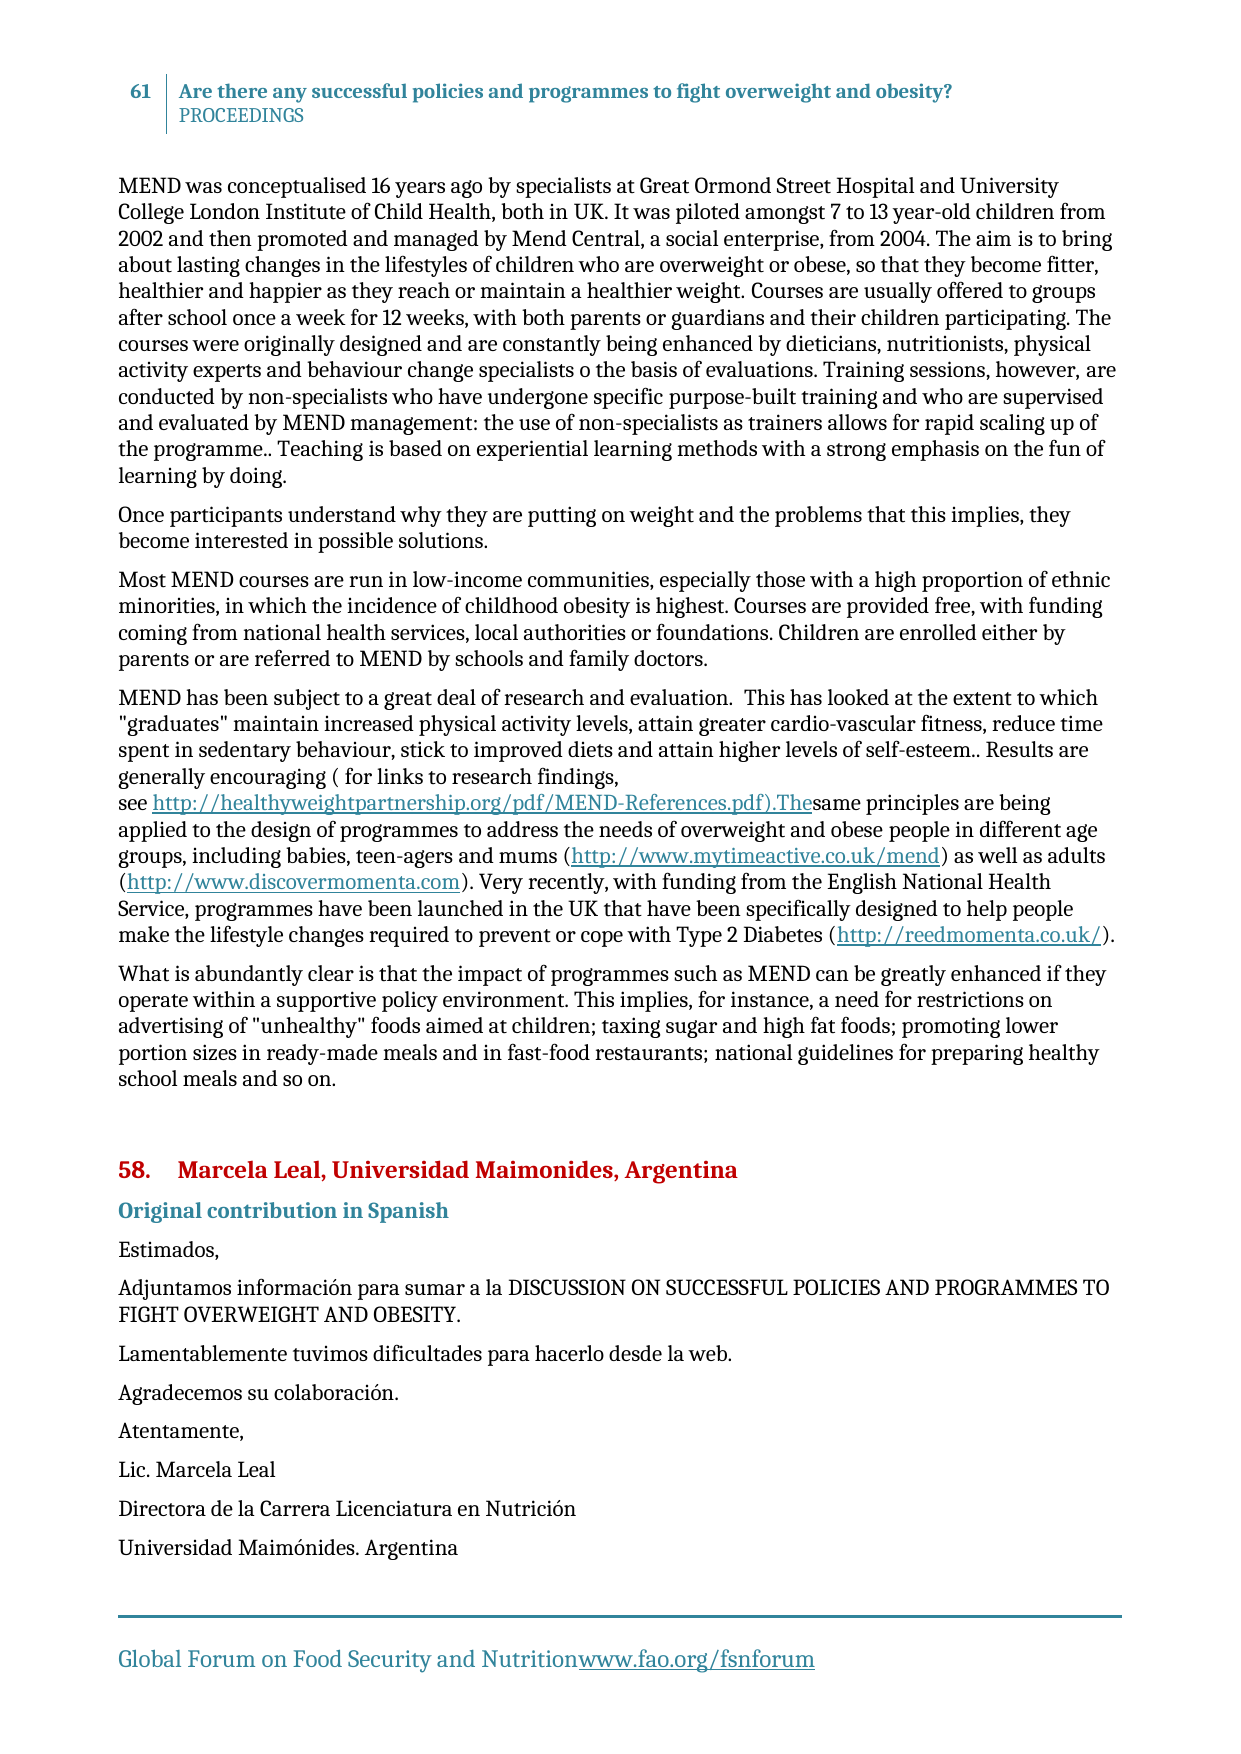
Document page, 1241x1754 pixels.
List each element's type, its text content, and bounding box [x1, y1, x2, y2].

text MEND has been subject to a great deal of research and evaluation. This has looked at the extent to which "graduates" maintain increased physical activity levels, attain greater cardio-vascular fitness, reduce time spent in sedentary behaviour, stick to improved diets and attain higher levels of self-esteem.. Results are generally encouraging ( for links to research findings, see http://healthyweightpartnership.org/pdf/MEND-References.pdf).Thesame principles are being applied to the design of programmes to address the needs of overweight and obese people in different age groups, including babies, teen-agers and mums (http://www.mytimeactive.co.uk/mend) as well as adults (http://www.discovermomenta.com). Very recently, with funding from the English National Health Service, programmes have been launched in the UK that have been specifically designed to help people make the lifestyle changes required to prevent or cope with Type 2 Diabetes (http://reedmomenta.co.uk/). [118, 684, 1122, 948]
text Atentamente, [118, 1418, 1122, 1444]
text Directora de la Carrera Licenciatura en Nutrición [118, 1496, 1122, 1522]
text Original contribution in Spanish [118, 1197, 1122, 1224]
text Once participants understand why they are putting on weight and the problems that this implies, they become interested in possible solutions. [118, 501, 1122, 554]
subtitle Marcela Leal, Universidad Maimonides, Argentina [118, 1156, 1122, 1185]
text Estimados, [118, 1236, 1122, 1263]
text What is abundantly clear is that the impact of programmes such as MEND can be greatly enhanced if they operate within a supportive policy environment. This implies, for instance, a need for restrictions on advertising of "unhealthy" foods aimed at children; taxing sugar and high fat foods; promoting lower portion sizes in ready-made meals and in fast-food restaurants; national guidelines for preparing healthy school meals and so on. [118, 961, 1122, 1092]
text MEND was conceptualised 16 years ago by specialists at Great Ormond Street Hospital and University College London Institute of Child Health, both in UK. It was piloted amongst 7 to 13 year-old children from 2002 and then promoted and managed by Mend Central, a social enterprise, from 2004. The aim is to bring about lasting changes in the lifestyles of children who are overweight or obese, so that they become fitter, healthier and happier as they reach or maintain a healthier weight. Courses are usually offered to groups after school once a week for 12 weeks, with both parents or guardians and their children participating. The courses were originally designed and are constantly being enhanced by dieticians, nutritionists, physical activity experts and behaviour change specialists o the basis of evaluations. Training sessions, however, are conducted by non-specialists who have undergone specific purpose-built training and who are supervised and evaluated by MEND management: the use of non-specialists as trainers allows for rapid scaling up of the programme.. Teaching is based on experiential learning methods with a strong emphasis on the fun of learning by doing. [118, 173, 1122, 489]
text Universidad Maimónides. Argentina [118, 1535, 1122, 1561]
text Agradecemos su colaboración. [118, 1379, 1122, 1406]
text Lic. Marcela Leal [118, 1457, 1122, 1483]
text Adjuntamos información para sumar a la DISCUSSION ON SUCCESSFUL POLICIES AND PROGRAMMES TO FIGHT OVERWEIGHT AND OBESITY. [118, 1275, 1122, 1328]
text Lamentablemente tuvimos dificultades para hacerlo desde la web. [118, 1340, 1122, 1367]
text Most MEND courses are run in low-income communities, especially those with a high proportion of ethnic minorities, in which the incidence of childhood obesity is highest. Courses are provided free, with funding coming from national health services, local authorities or foundations. Children are enrolled either by parents or are referred to MEND by schools and family doctors. [118, 567, 1122, 672]
